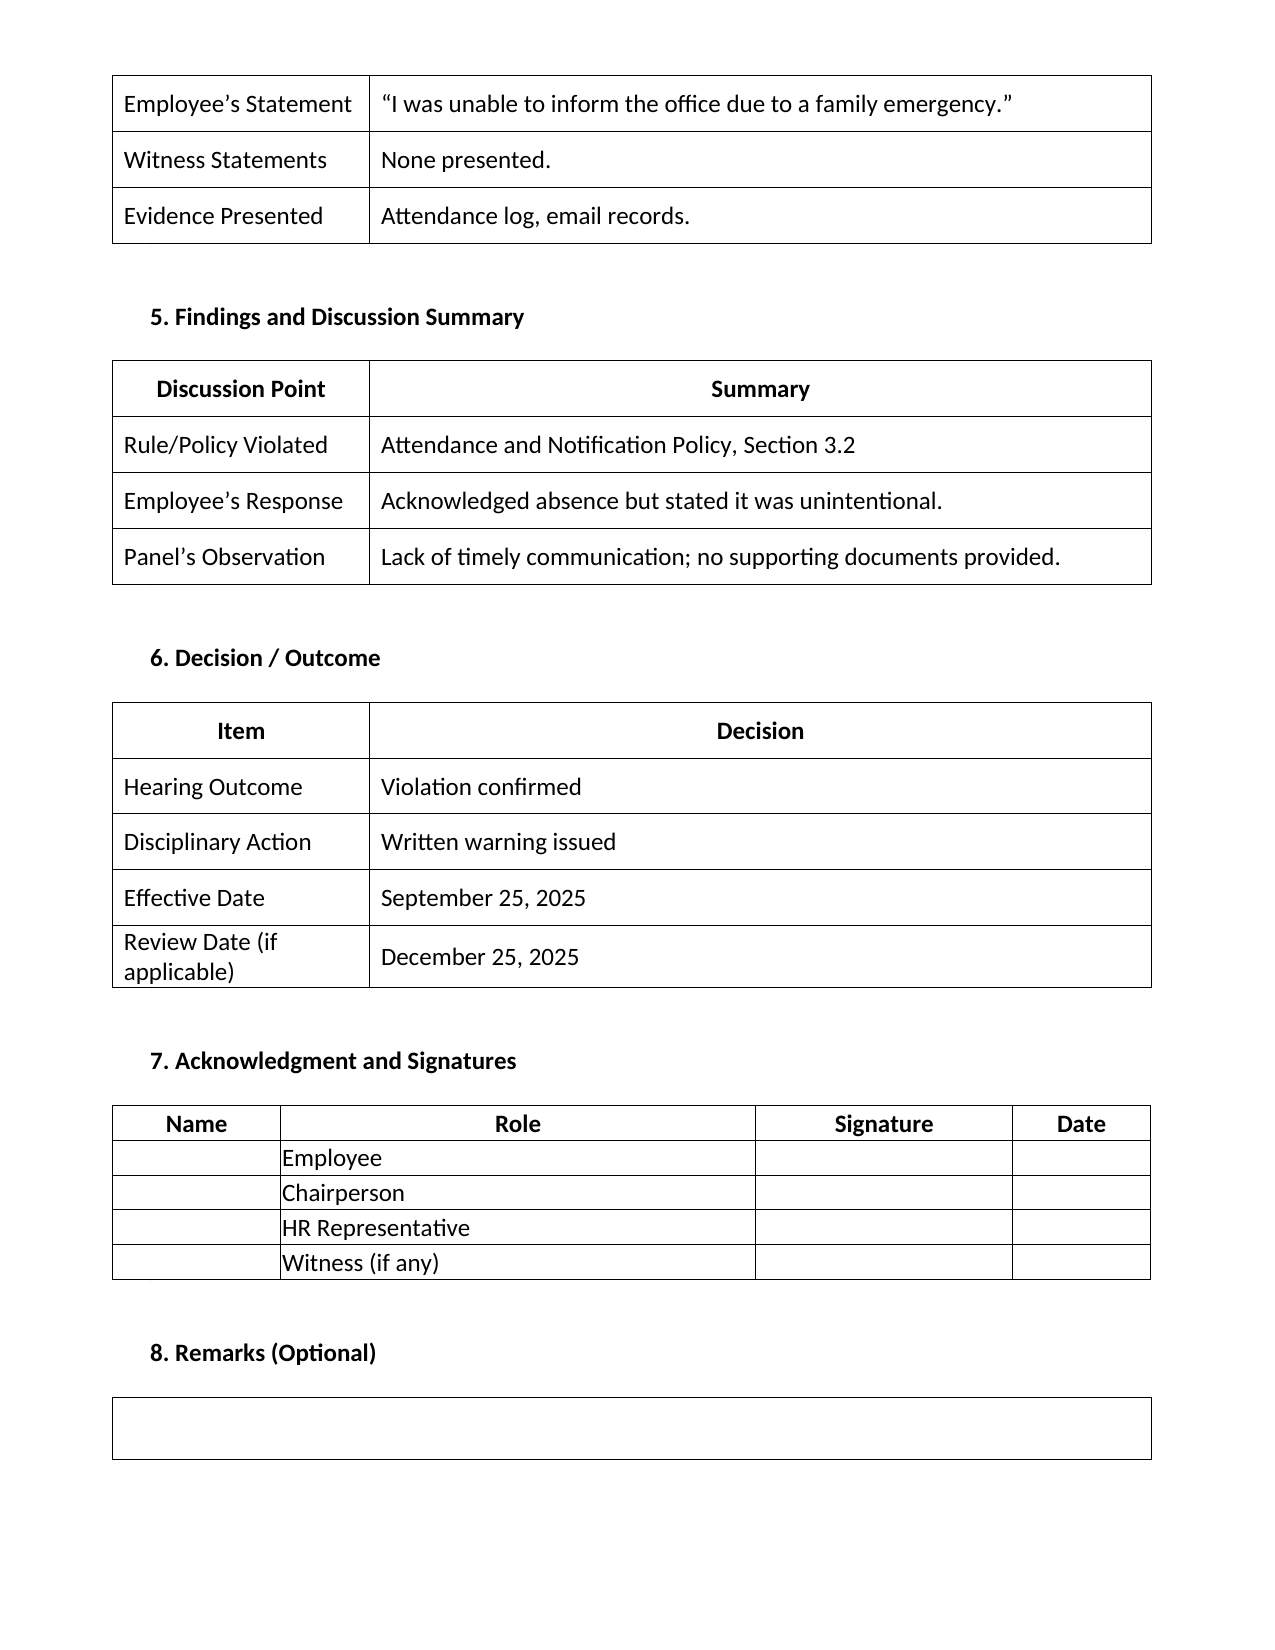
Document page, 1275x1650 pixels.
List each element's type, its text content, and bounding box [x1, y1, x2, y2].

table_cell “I was unable to inform the office due to a family emergency.” [370, 76, 1151, 131]
table_cell Violation confirmed [370, 759, 1151, 813]
table_header Role [281, 1106, 755, 1140]
table_cell [113, 1245, 280, 1279]
table_header Date [1013, 1106, 1150, 1140]
table_cell Disciplinary Action [113, 814, 369, 869]
table_cell December 25, 2025 [370, 926, 1151, 987]
table_cell Employee [281, 1141, 755, 1175]
table_cell Witness (if any) [281, 1245, 755, 1279]
table_header Discussion Point [113, 361, 369, 416]
table_cell [113, 1210, 280, 1244]
table_cell Rule/Policy Violated [113, 417, 369, 472]
table_cell Chairperson [281, 1176, 755, 1209]
table_cell September 25, 2025 [370, 870, 1151, 925]
table_cell [1013, 1210, 1150, 1244]
table_header Decision [370, 703, 1151, 757]
table_cell [1013, 1176, 1150, 1209]
table_cell Lack of timely communication; no supporting documents provided. [370, 529, 1151, 584]
table_cell Evidence Presented [113, 188, 369, 242]
table_cell Attendance and Notification Policy, Section 3.2 [370, 417, 1151, 472]
table_cell Acknowledged absence but stated it was unintentional. [370, 473, 1151, 528]
text 7. Acknowledgment and Signatures [150, 1045, 1125, 1076]
text 8. Remarks (Optional) [150, 1337, 1125, 1368]
table_header Name [113, 1106, 280, 1140]
table_cell Employee’s Response [113, 473, 369, 528]
table_header Item [113, 703, 369, 757]
table_cell HR Representative [281, 1210, 755, 1244]
table_cell [1013, 1141, 1150, 1175]
text 6. Decision / Outcome [150, 642, 1125, 672]
table_cell [756, 1245, 1012, 1279]
table_cell Attendance log, email records. [370, 188, 1151, 242]
table_cell None presented. [370, 132, 1151, 187]
table_cell Employee’s Statement [113, 76, 369, 131]
table_cell [756, 1210, 1012, 1244]
table_cell [1013, 1245, 1150, 1279]
table_header [113, 1398, 1151, 1459]
table_cell Hearing Outcome [113, 759, 369, 813]
table_cell [756, 1176, 1012, 1209]
table_cell Witness Statements [113, 132, 369, 187]
table_cell [756, 1141, 1012, 1175]
table_cell Panel’s Observation [113, 529, 369, 584]
table_header Signature [756, 1106, 1012, 1140]
table_cell [113, 1176, 280, 1209]
table_cell Review Date (if applicable) [113, 926, 369, 987]
table_cell Written warning issued [370, 814, 1151, 869]
text 5. Findings and Discussion Summary [150, 301, 1125, 331]
table_cell Effective Date [113, 870, 369, 925]
table_header Summary [370, 361, 1151, 416]
table_cell [113, 1141, 280, 1175]
